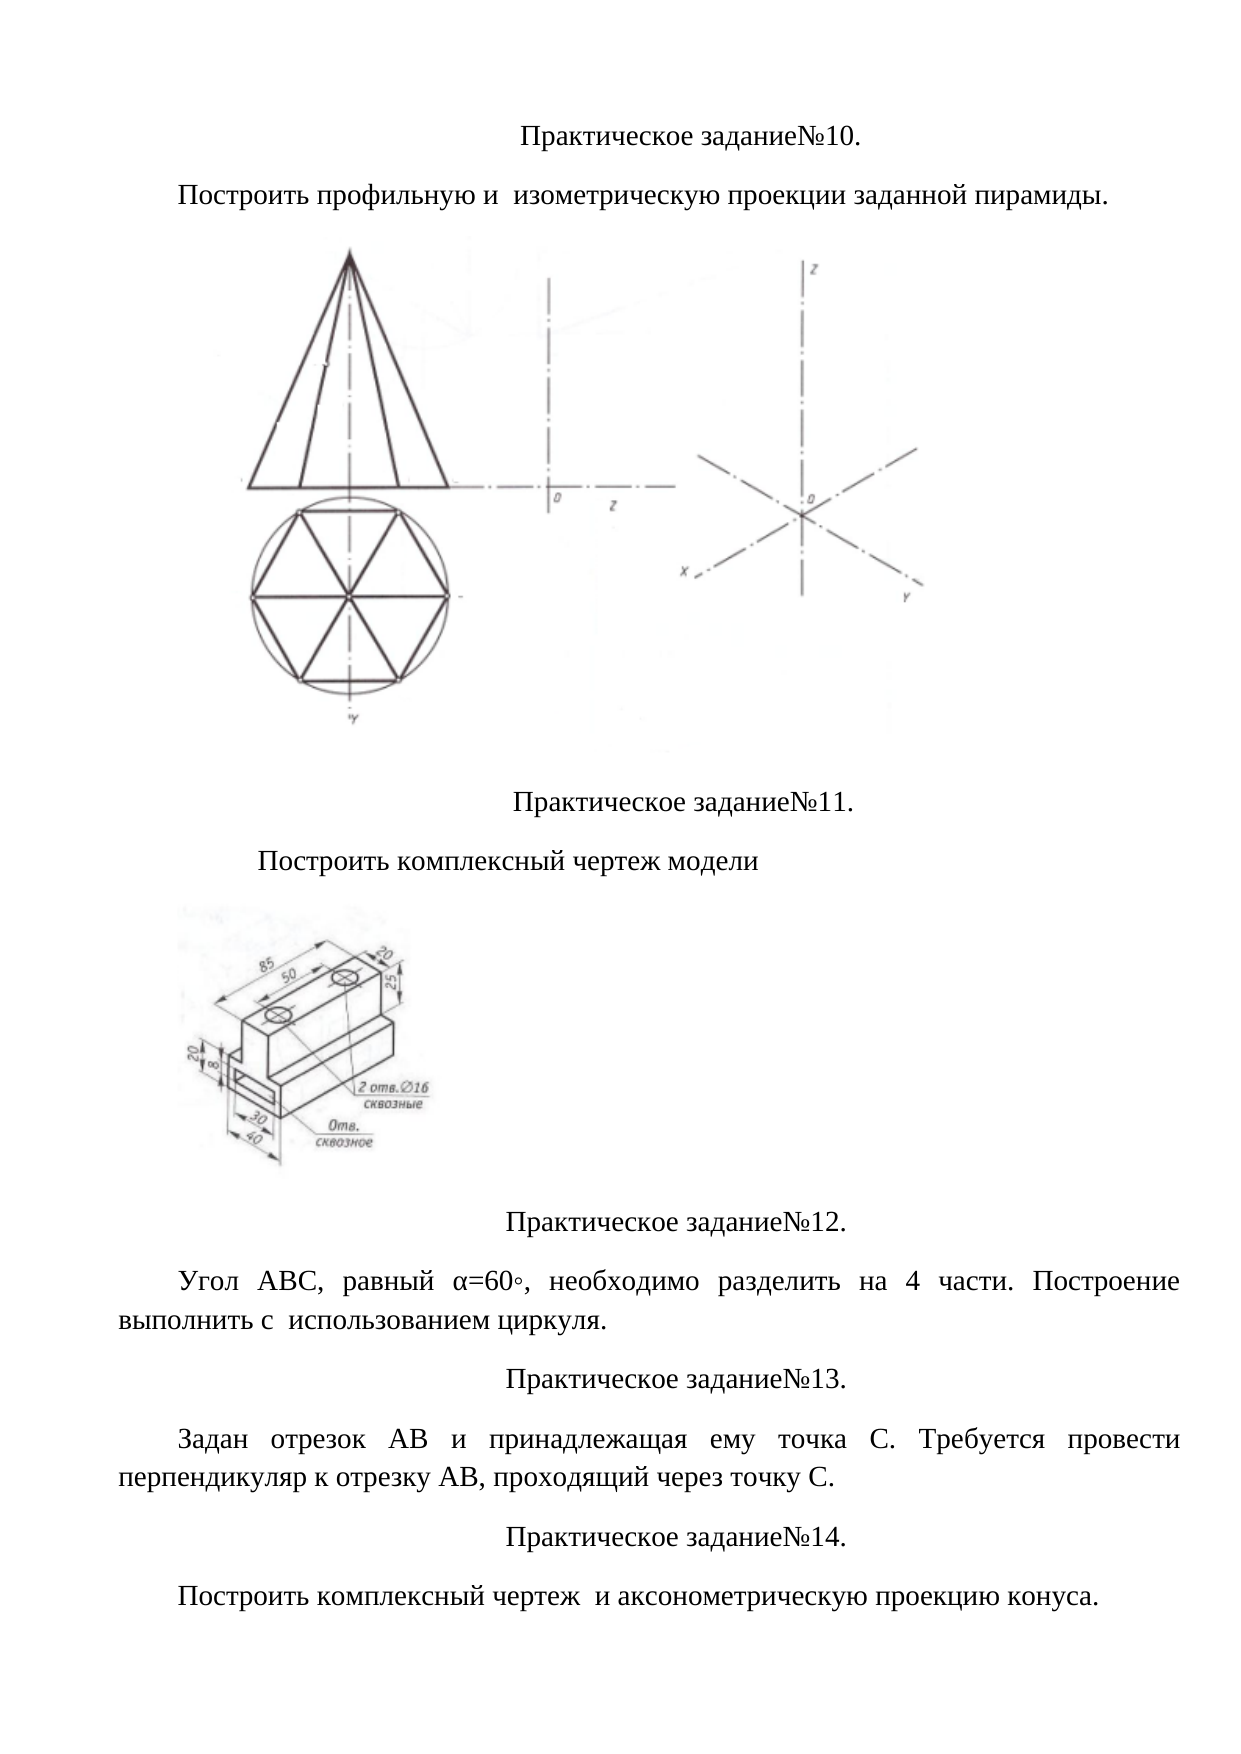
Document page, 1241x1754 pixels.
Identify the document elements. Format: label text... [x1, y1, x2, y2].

text Построить профильную и изометрическую проекции заданной пирамиды. [118, 177, 1181, 211]
text Практическое задание№11. [118, 784, 1181, 817]
text Построить комплексный чертеж модели [118, 843, 1181, 877]
text Практическое задание№10. [118, 118, 1181, 152]
text Угол АВС, равный α=60◦, необходимо разделить на 4 части. Построение выполнить с использованием циркуля. [118, 1263, 1181, 1336]
text Задан отрезок АВ и принадлежащая ему точка С. Требуется провести перпендикуляр к отрезку АВ, проходящий через точку С. [118, 1421, 1181, 1493]
picture [177, 236, 970, 759]
text Построить комплексный чертеж и аксонометрическую проекцию конуса. [118, 1578, 1181, 1612]
text Практическое задание№14. [118, 1519, 1181, 1552]
picture [177, 902, 443, 1179]
text Практическое задание№13. [118, 1361, 1181, 1395]
text Практическое задание№12. [118, 1204, 1181, 1238]
